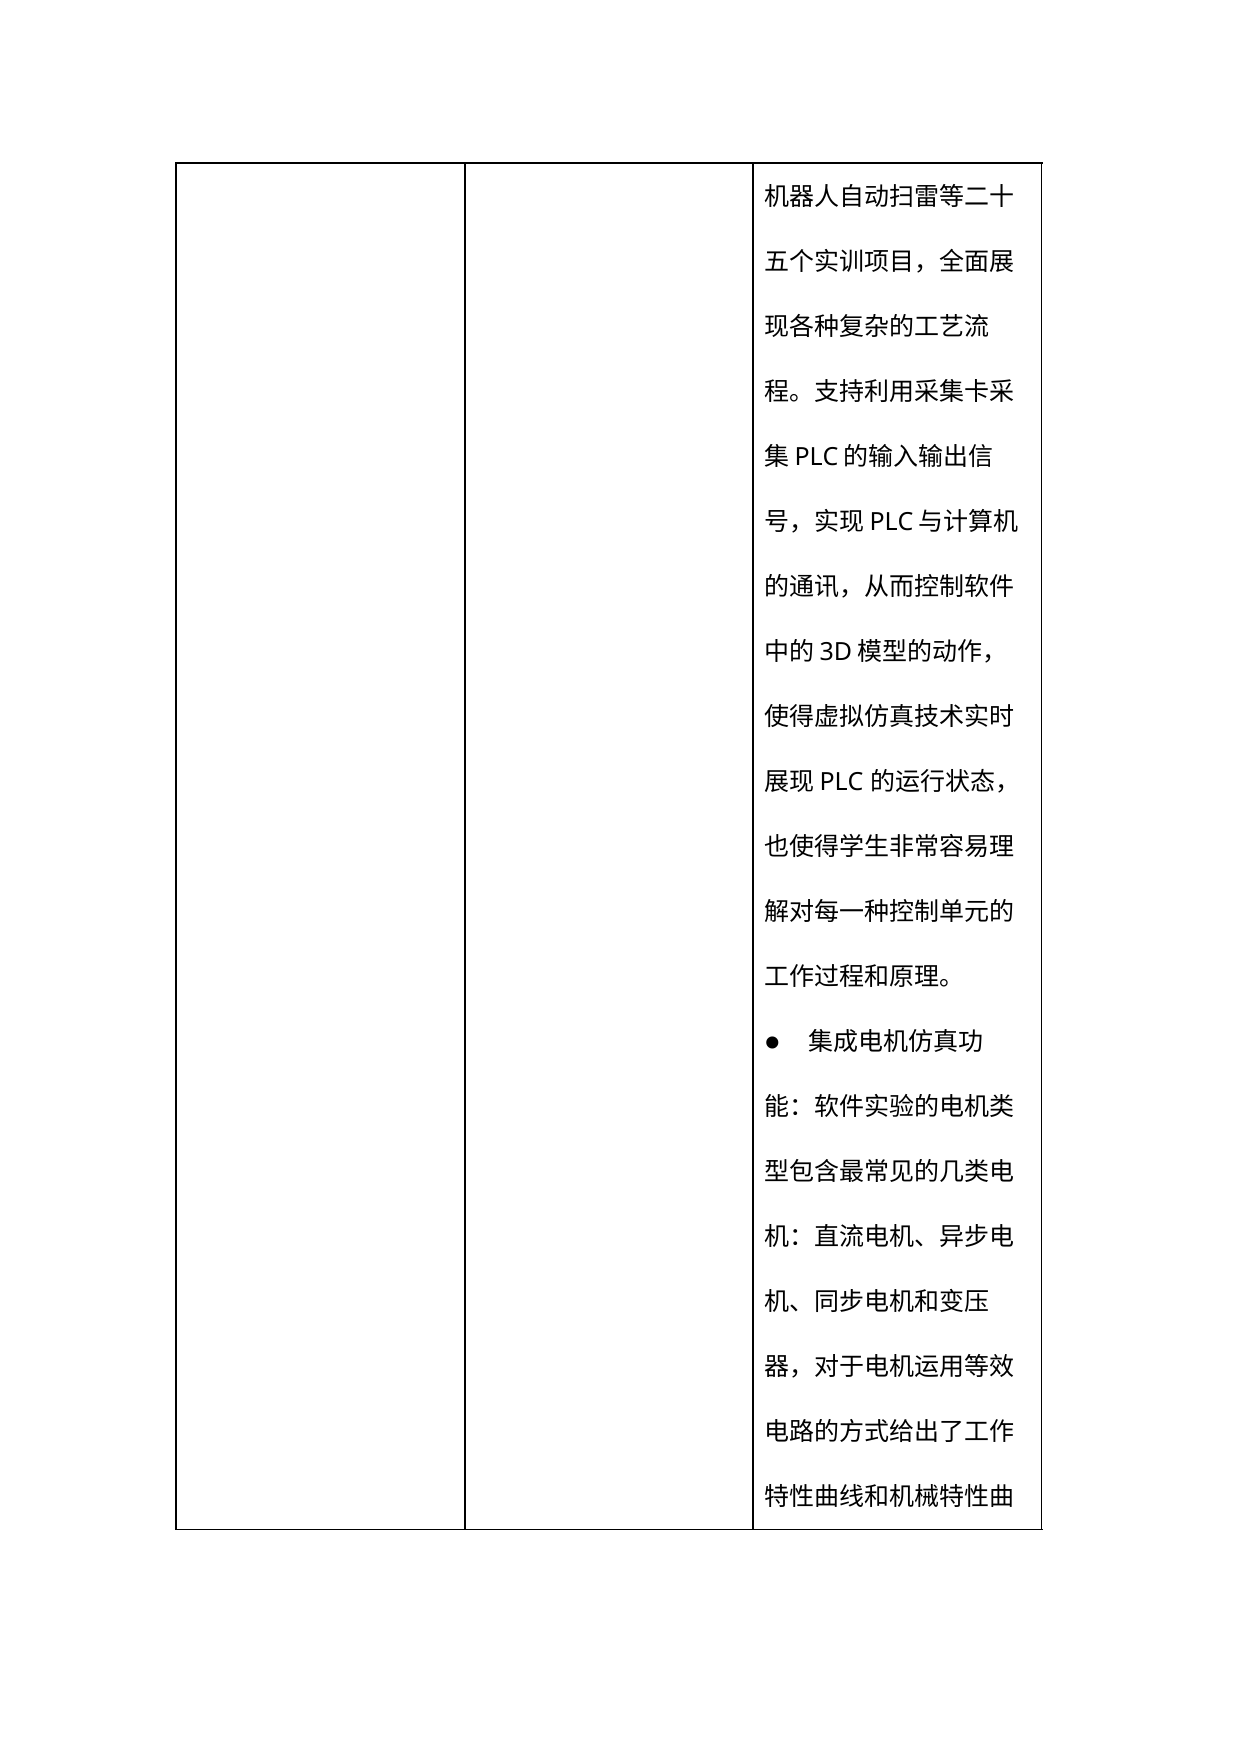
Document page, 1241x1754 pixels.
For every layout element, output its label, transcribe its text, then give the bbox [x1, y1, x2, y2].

table_cell [177, 164, 464, 1528]
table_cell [754, 164, 1041, 1528]
table_cell 1 [466, 164, 752, 1528]
